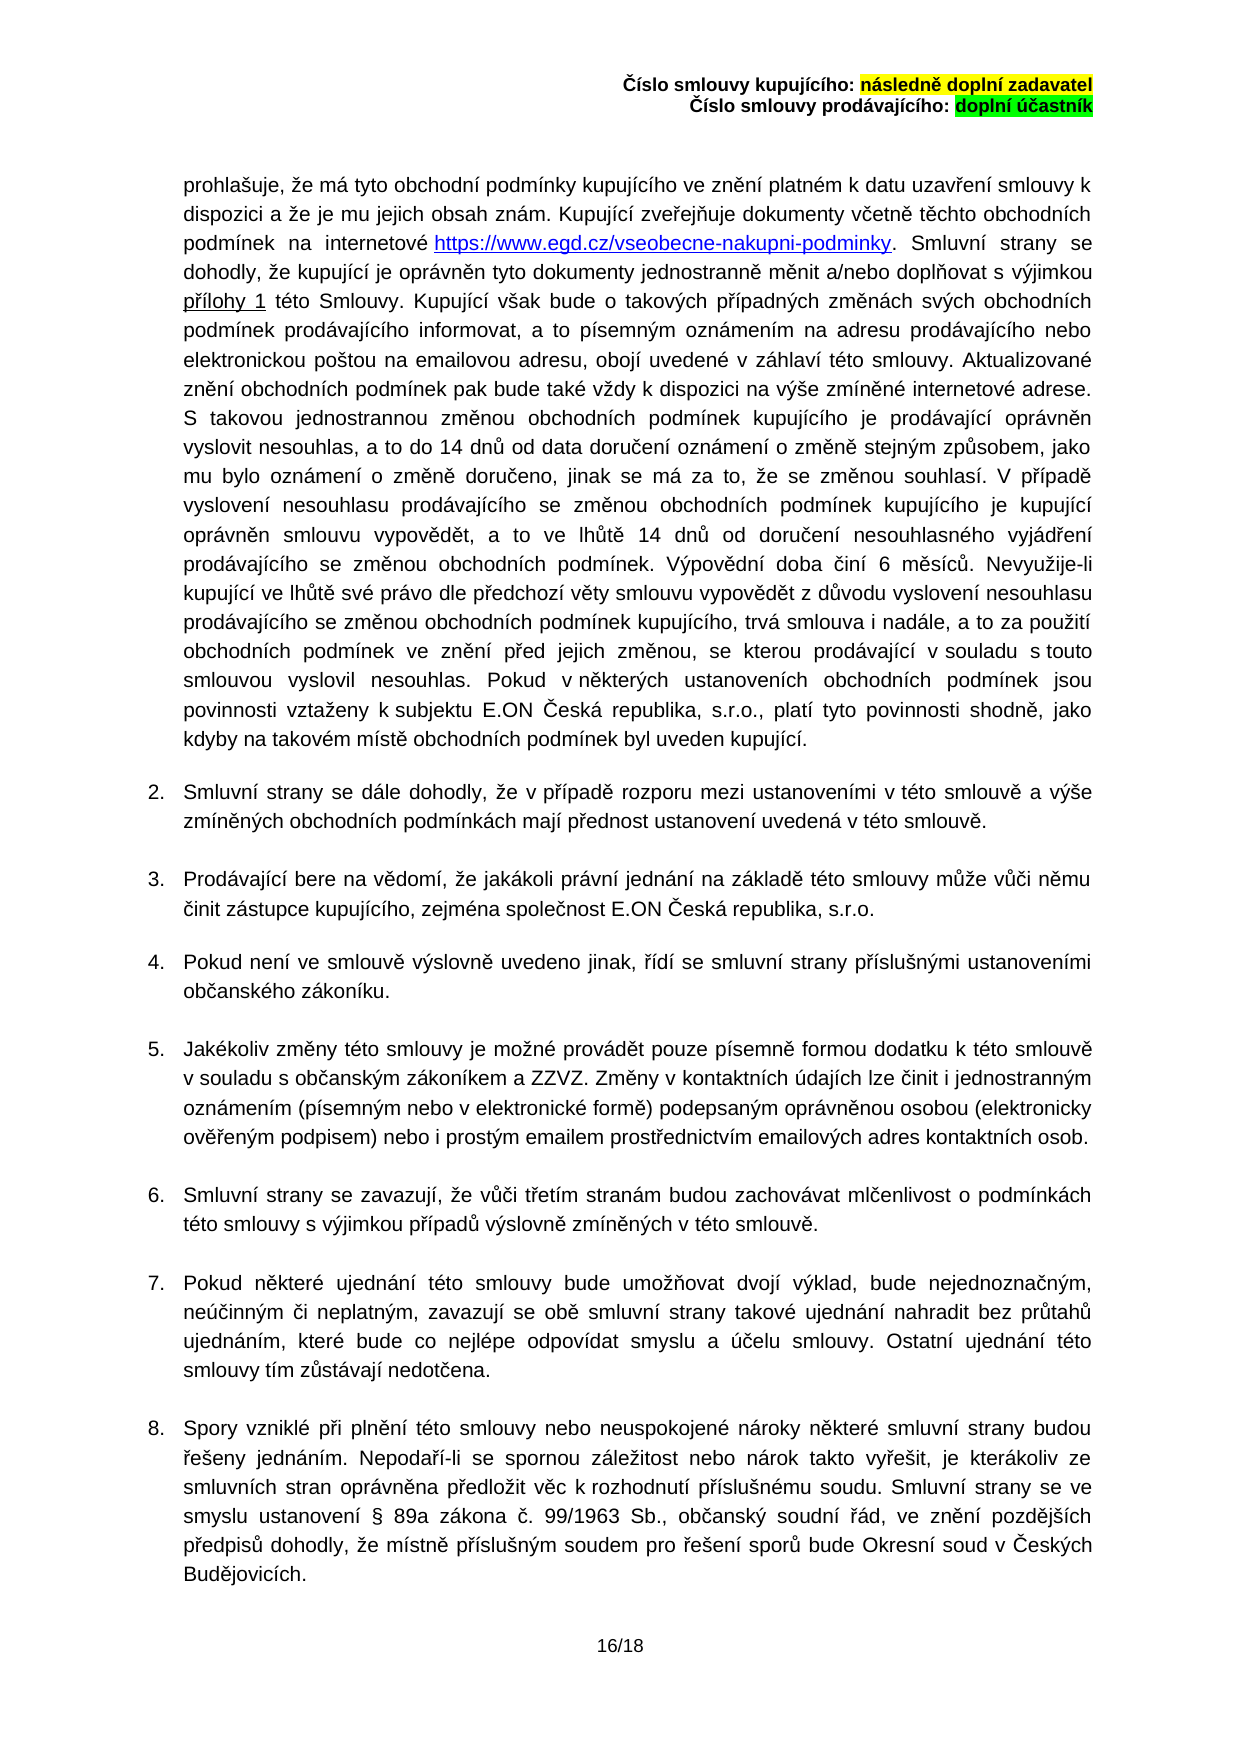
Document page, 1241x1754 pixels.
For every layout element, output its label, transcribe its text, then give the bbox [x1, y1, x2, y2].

list Pokud není ve smlouvě výslovně uvedeno jinak, řídí se smluvní strany příslušnými ustanoveními občanského zákoníku. [148, 944, 1093, 1003]
list Smluvní strany se dále dohodly, že v případě rozporu mezi ustanoveními v této smlouvě a výše zmíněných obchodních podmínkách mají přednost ustanovení uvedená v této smlouvě. [148, 774, 1093, 833]
list Spory vzniklé při plnění této smlouvy nebo neuspokojené nároky některé smluvní strany budou řešeny jednáním. Nepodaří-li se spornou záležitost nebo nárok takto vyřešit, je kterákoliv ze smluvních stran oprávněna předložit věc k rozhodnutí příslušnému soudu. Smluvní strany se ve smyslu ustanovení § 89a zákona č. 99/1963 Sb., občanský soudní řád, ve znění pozdějších předpisů dohodly, že místně příslušným soudem pro řešení sporů bude Okresní soud v Českých Budějovicích. [148, 1411, 1093, 1586]
list Jakékoliv změny této smlouvy je možné provádět pouze písemně formou dodatku k této smlouvě v souladu s občanským zákoníkem a ZZVZ. Změny v kontaktních údajích lze činit i jednostranným oznámením (písemným nebo v elektronické formě) podepsaným oprávněnou osobou (elektronicky ověřeným podpisem) nebo i prostým emailem prostřednictvím emailových adres kontaktních osob. [148, 1032, 1093, 1148]
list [148, 167, 1093, 751]
list Pokud některé ujednání této smlouvy bude umožňovat dvojí výklad, bude nejednoznačným, neúčinným či neplatným, zavazují se obě smluvní strany takové ujednání nahradit bez průtahů ujednáním, které bude co nejlépe odpovídat smyslu a účelu smlouvy. Ostatní ujednání této smlouvy tím zůstávají nedotčena. [148, 1265, 1093, 1382]
list Prodávající bere na vědomí, že jakákoli právní jednání na základě této smlouvy může vůči němu činit zástupce kupujícího, zejména společnost E.ON Česká republika, s.r.o. [148, 862, 1093, 920]
list Smluvní strany se zavazují, že vůči třetím stranám budou zachovávat mlčenlivost o podmínkách této smlouvy s výjimkou případů výslovně zmíněných v této smlouvě. [148, 1178, 1093, 1236]
